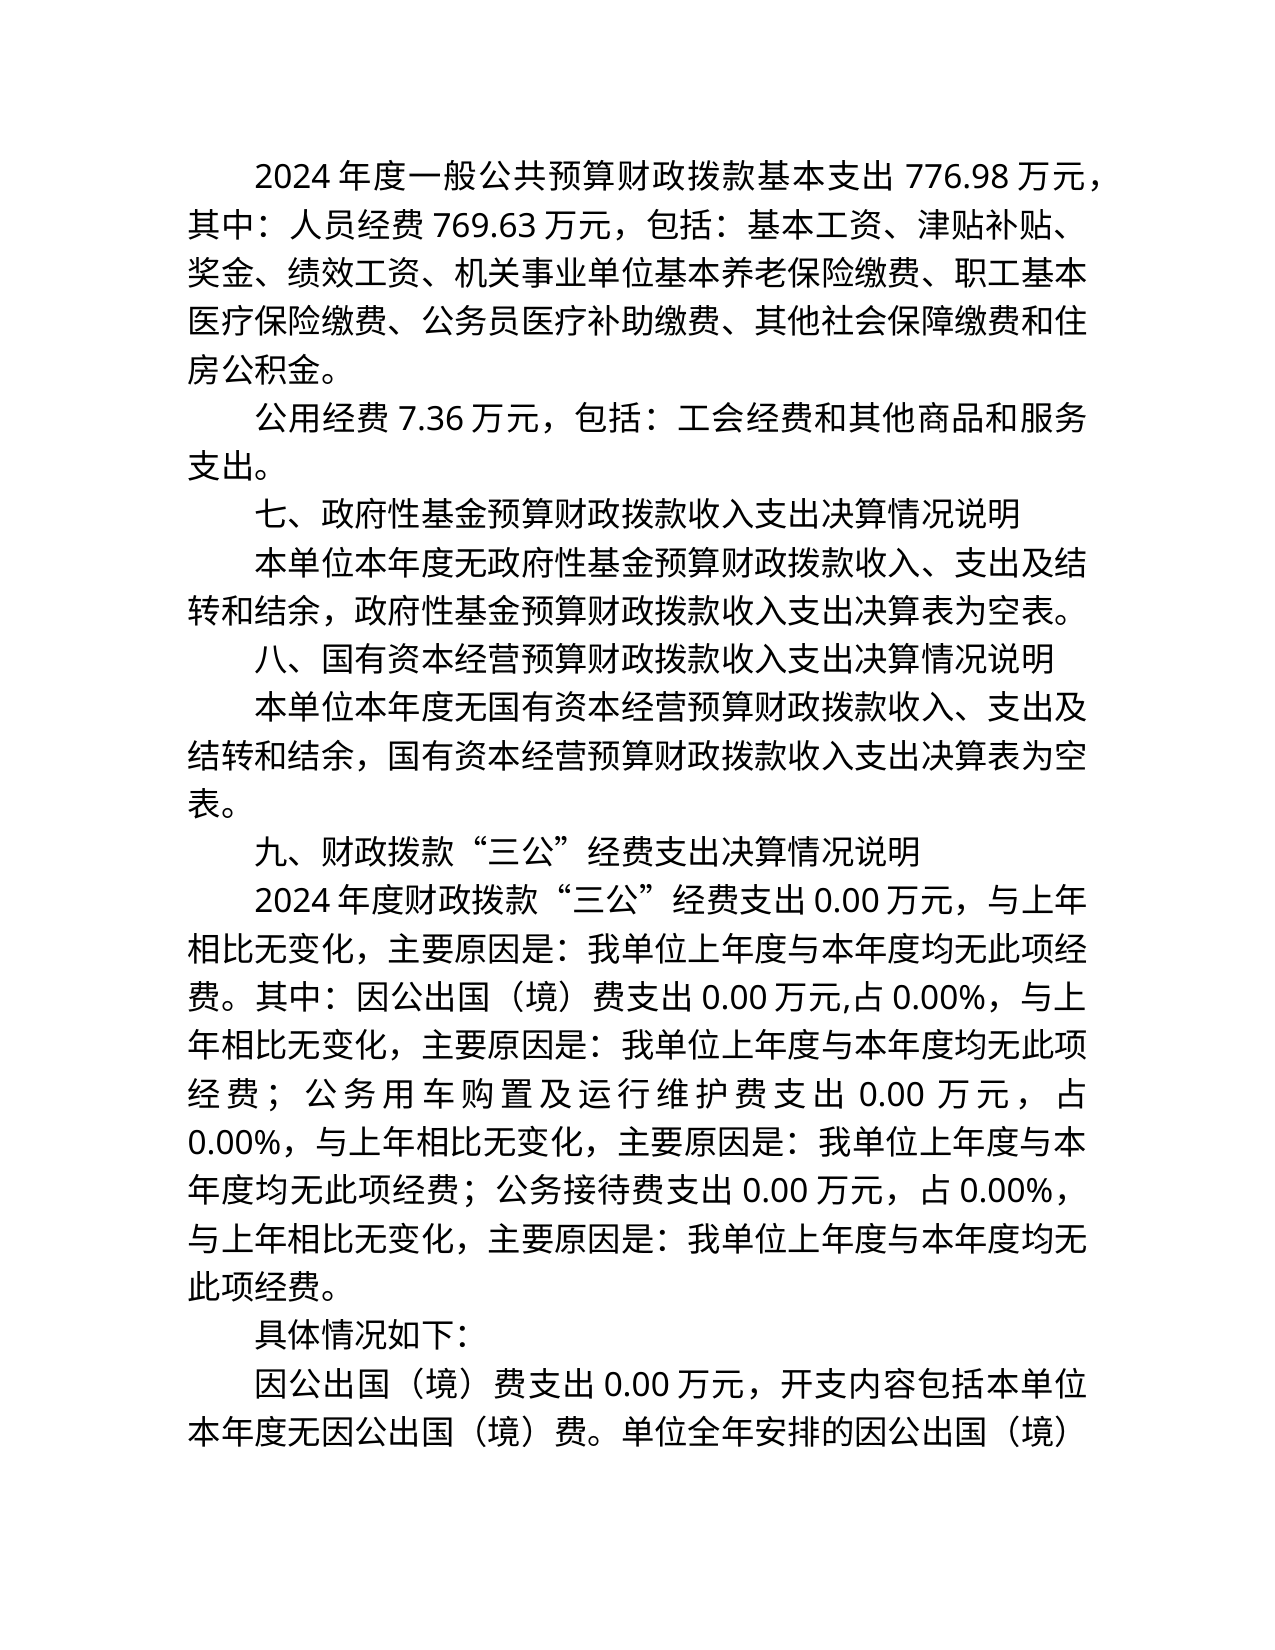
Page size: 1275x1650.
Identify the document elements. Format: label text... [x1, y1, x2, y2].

text 具体情况如下： [187, 1309, 1087, 1357]
text 2024年度财政拨款“三公”经费支出0.00万元，与上年相比无变化，主要原因是：我单位上年度与本年度均无此项经费。其中：因公出国（境）费支出0.00万元,占0.00%，与上年相比无变化，主要原因是：我单位上年度与本年度均无此项经费；公务用车购置及运行维护费支出0.00万元，占0.00%，与上年相比无变化，主要原因是：我单位上年度与本年度均无此项经费；公务接待费支出0.00万元，占0.00%，与上年相比无变化，主要原因是：我单位上年度与本年度均无此项经费。 [187, 874, 1087, 1309]
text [187, 1357, 1087, 1454]
text 本单位本年度无政府性基金预算财政拨款收入、支出及结转和结余，政府性基金预算财政拨款收入支出决算表为空表。 [187, 536, 1087, 633]
text 七、政府性基金预算财政拨款收入支出决算情况说明 [187, 488, 1087, 536]
text 公用经费7.36万元，包括：工会经费和其他商品和服务支出。 [187, 392, 1087, 488]
text 八、国有资本经营预算财政拨款收入支出决算情况说明 [187, 633, 1087, 681]
text 九、财政拨款“三公”经费支出决算情况说明 [187, 826, 1087, 874]
text 本单位本年度无国有资本经营预算财政拨款收入、支出及结转和结余，国有资本经营预算财政拨款收入支出决算表为空表。 [187, 681, 1087, 826]
text 2024年度一般公共预算财政拨款基本支出776.98万元，其中：人员经费769.63万元，包括：基本工资、津贴补贴、奖金、绩效工资、机关事业单位基本养老保险缴费、职工基本医疗保险缴费、公务员医疗补助缴费、其他社会保障缴费和住房公积金。 [187, 150, 1087, 392]
